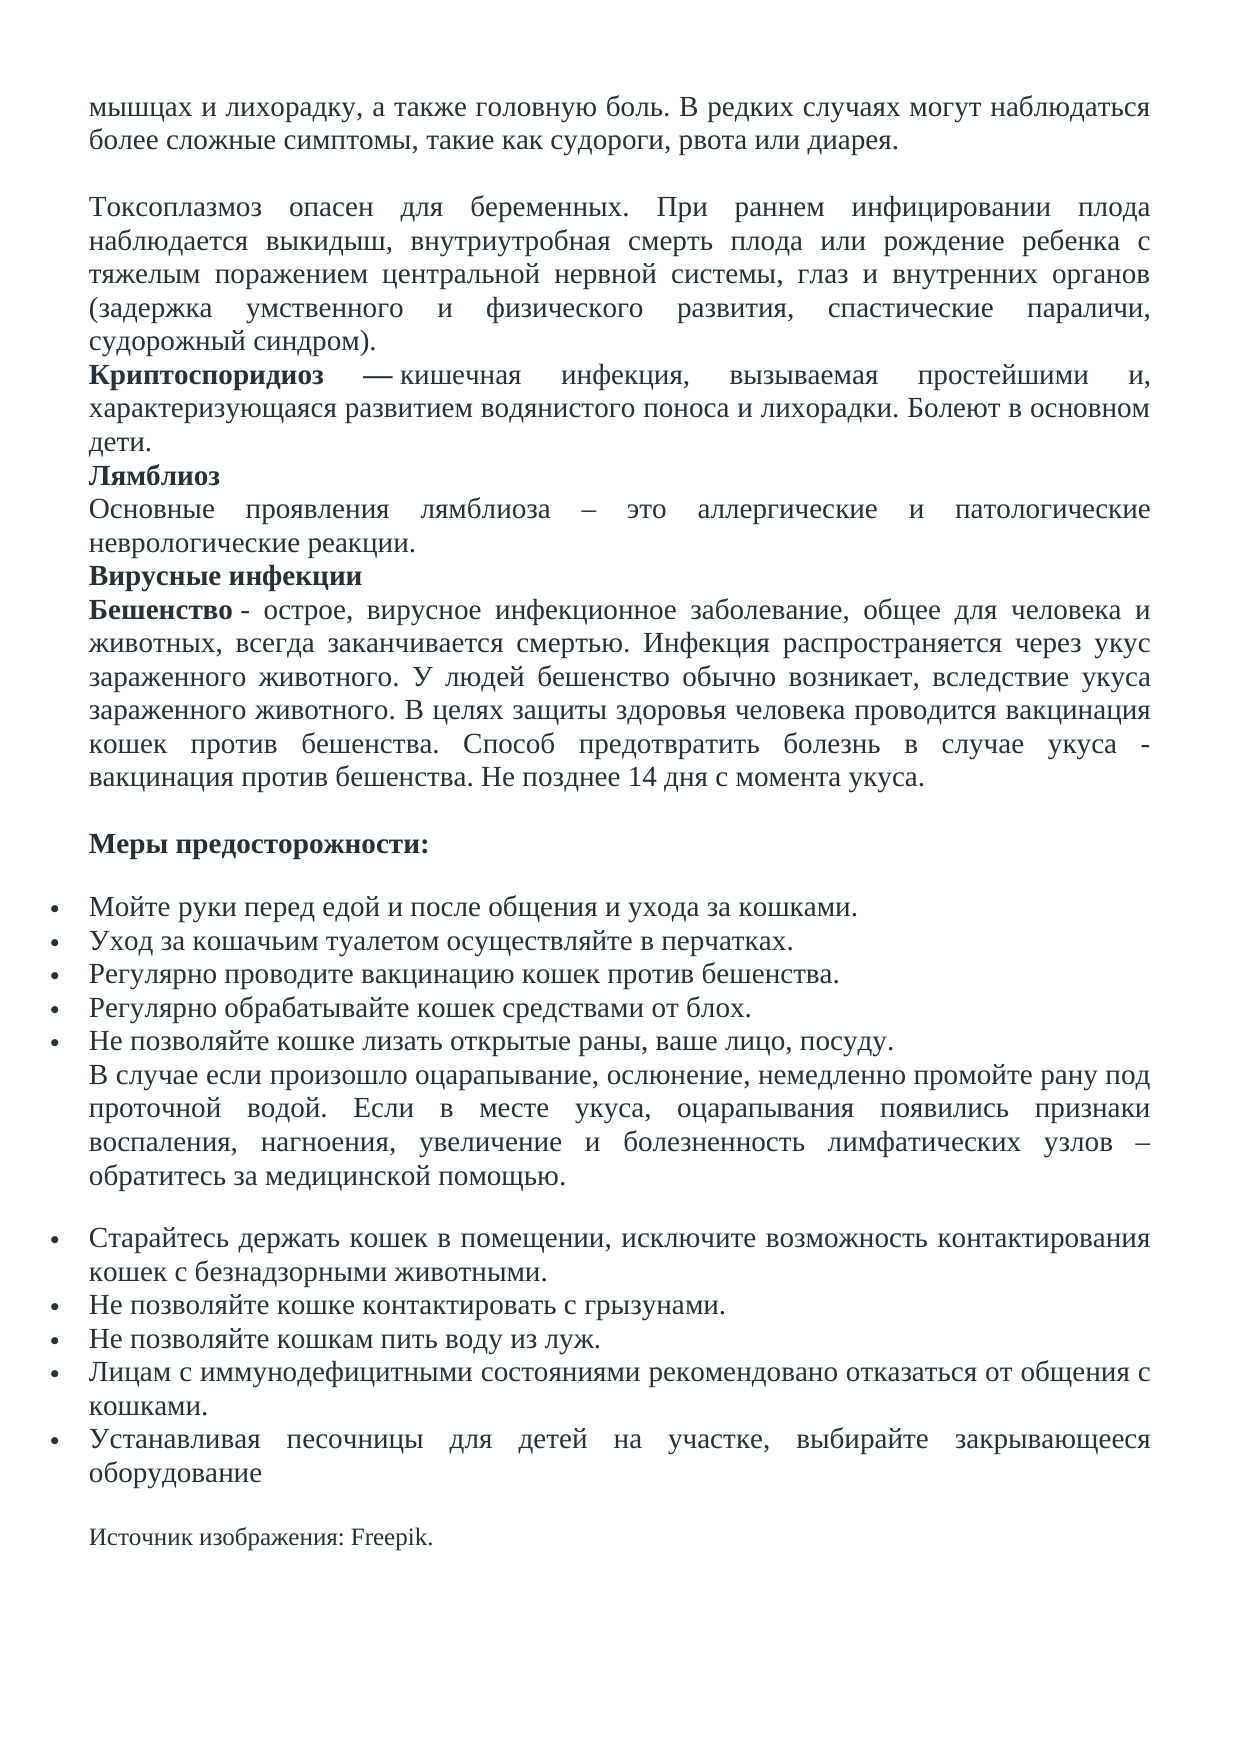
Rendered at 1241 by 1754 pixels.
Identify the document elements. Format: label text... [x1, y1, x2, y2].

text Источник изображения: Freepik. [89, 1489, 1152, 1551]
text Вирусные инфекции [89, 558, 1152, 592]
list Не позволяйте кошкам пить воду из луж. [51, 1321, 1152, 1354]
text Бешенство - острое, вирусное инфекционное заболевание, общее для человека и животных, всегда заканчивается смертью. Инфекция распространяется через укус зараженного животного. У людей бешенство обычно возникает, вследствие укуса зараженного животного. В целях защиты здоровья человека проводится вакцинация кошек против бешенства. Способ предотвратить болезнь в случае укуса - вакцинация против бешенства. Не позднее 14 дня с момента укуса. [89, 592, 1152, 793]
text В случае если произошло оцарапывание, ослюнение, немедленно промойте рану под проточной водой. Если в месте укуса, оцарапывания появились признаки воспаления, нагноения, увеличение и болезненность лимфатических узлов – обратитесь за медицинской помощью. [89, 1057, 1152, 1191]
text Криптоспоридиоз — кишечная инфекция, вызываемая простейшими и, характеризующаяся развитием водянистого поноса и лихорадки. Болеют в основном дети. [89, 357, 1152, 458]
list Мойте руки перед едой и после общения и ухода за кошками. [51, 889, 1152, 923]
list Старайтесь держать кошек в помещении, исключите возможность контактирования кошек с безнадзорными животными. [51, 1220, 1152, 1287]
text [89, 89, 1152, 156]
text Лямблиоз [89, 458, 1152, 491]
list Регулярно проводите вакцинацию кошек против бешенства. [51, 956, 1152, 990]
list Уход за кошачьим туалетом осуществляйте в перчатках. [51, 923, 1152, 956]
list Устанавливая песочницы для детей на участке, выбирайте закрывающееся оборудование [51, 1422, 1152, 1489]
list Регулярно обрабатывайте кошек средствами от блох. [51, 990, 1152, 1023]
text Токсоплазмоз опасен для беременных. При раннем инфицировании плода наблюдается выкидыш, внутриутробная смерть плода или рождение ребенка с тяжелым поражением центральной нервной системы, глаз и внутренних органов (задержка умственного и физического развития, спастические параличи, судорожный синдром). [89, 189, 1152, 357]
list Не позволяйте кошке контактировать с грызунами. [51, 1287, 1152, 1321]
text Основные проявления лямблиоза – это аллергические и патологические неврологические реакции. [89, 491, 1152, 558]
list Не позволяйте кошке лизать открытые раны, ваше лицо, посуду. [51, 1023, 1152, 1057]
list Лицам с иммунодефицитными состояниями рекомендовано отказаться от общения с кошками. [51, 1354, 1152, 1422]
text Меры предосторожности: [89, 827, 1152, 860]
